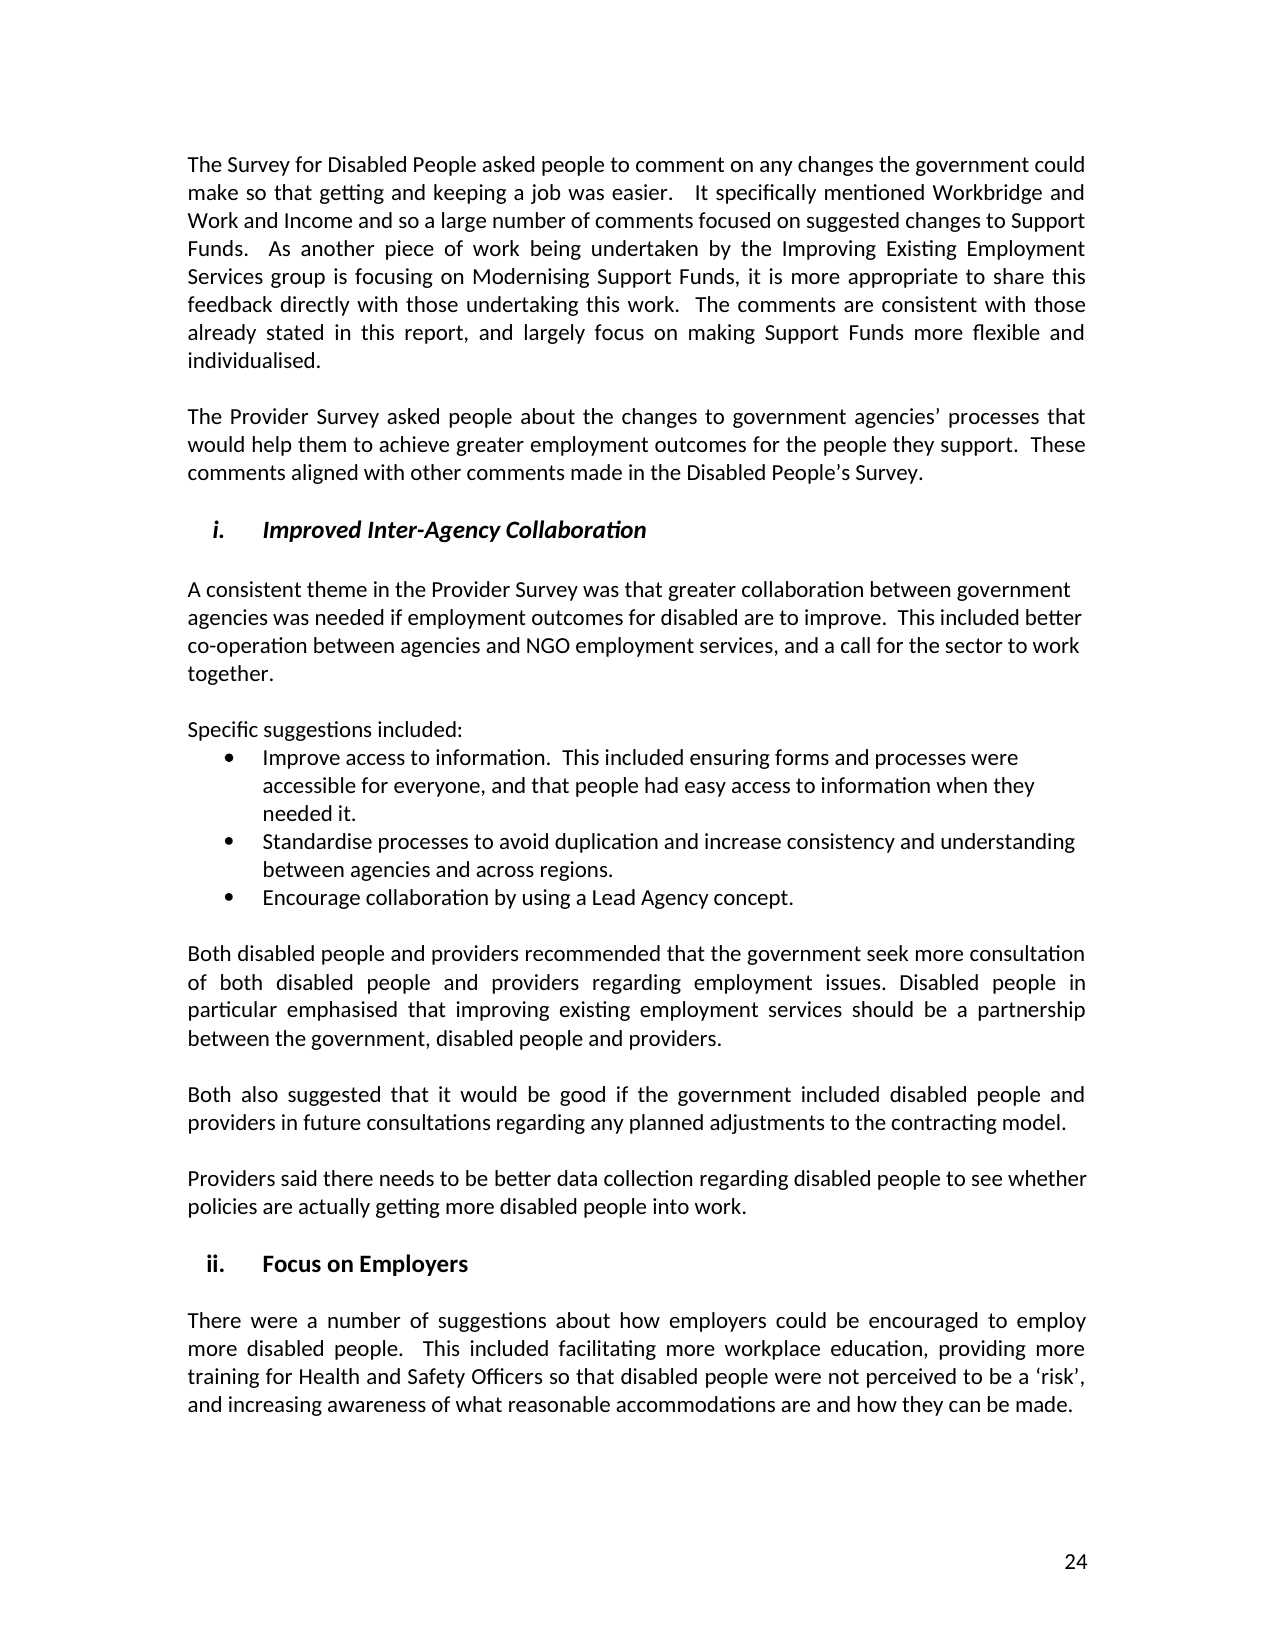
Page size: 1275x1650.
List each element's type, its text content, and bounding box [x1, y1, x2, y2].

text The Provider Survey asked people about the changes to government agencies’ processes that would help them to achieve greater employment outcomes for the people they support. These comments aligned with other comments made in the Disabled People’s Survey. [187, 402, 1087, 486]
text Providers said there needs to be better data collection regarding disabled people to see whether policies are actually getting more disabled people into work. [187, 1164, 1087, 1220]
list Encourage collaboration by using a Lead Agency concept. [225, 883, 1087, 912]
list Standardise processes to avoid duplication and increase consistency and understanding between agencies and across regions. [225, 827, 1087, 883]
text Specific suggestions included: [187, 715, 1087, 743]
text The Survey for Disabled People asked people to comment on any changes the government could make so that getting and keeping a job was easier. It specifically mentioned Workbridge and Work and Income and so a large number of comments focused on suggested changes to Support Funds. As another piece of work being undertaken by the Improving Existing Employment Services group is focusing on Modernising Support Funds, it is more appropriate to share this feedback directly with those undertaking this work. The comments are consistent with those already stated in this report, and largely focus on making Support Funds more flexible and individualised. [187, 150, 1087, 374]
text Both disabled people and providers recommended that the government seek more consultation of both disabled people and providers regarding employment issues. Disabled people in particular emphasised that improving existing employment services should be a partnership between the government, disabled people and providers. [187, 939, 1087, 1052]
text There were a number of suggestions about how employers could be encouraged to employ more disabled people. This included facilitating more workplace education, providing more training for Health and Safety Officers so that disabled people were not perceived to be a ‘risk’, and increasing awareness of what reasonable accommodations are and how they can be made. [187, 1306, 1087, 1418]
text A consistent theme in the Provider Survey was that greater collaboration between government agencies was needed if employment outcomes for disabled are to improve. This included better co-operation between agencies and NGO employment services, and a call for the sector to work together. [187, 575, 1087, 687]
list Improved Inter-Agency Collaboration [225, 514, 1087, 545]
text Both also suggested that it would be good if the government included disabled people and providers in future consultations regarding any planned adjustments to the contracting model. [187, 1080, 1087, 1136]
list Focus on Employers [225, 1248, 1087, 1278]
list Improve access to information. This included ensuring forms and processes were accessible for everyone, and that people had easy access to information when they needed it. [225, 743, 1087, 827]
